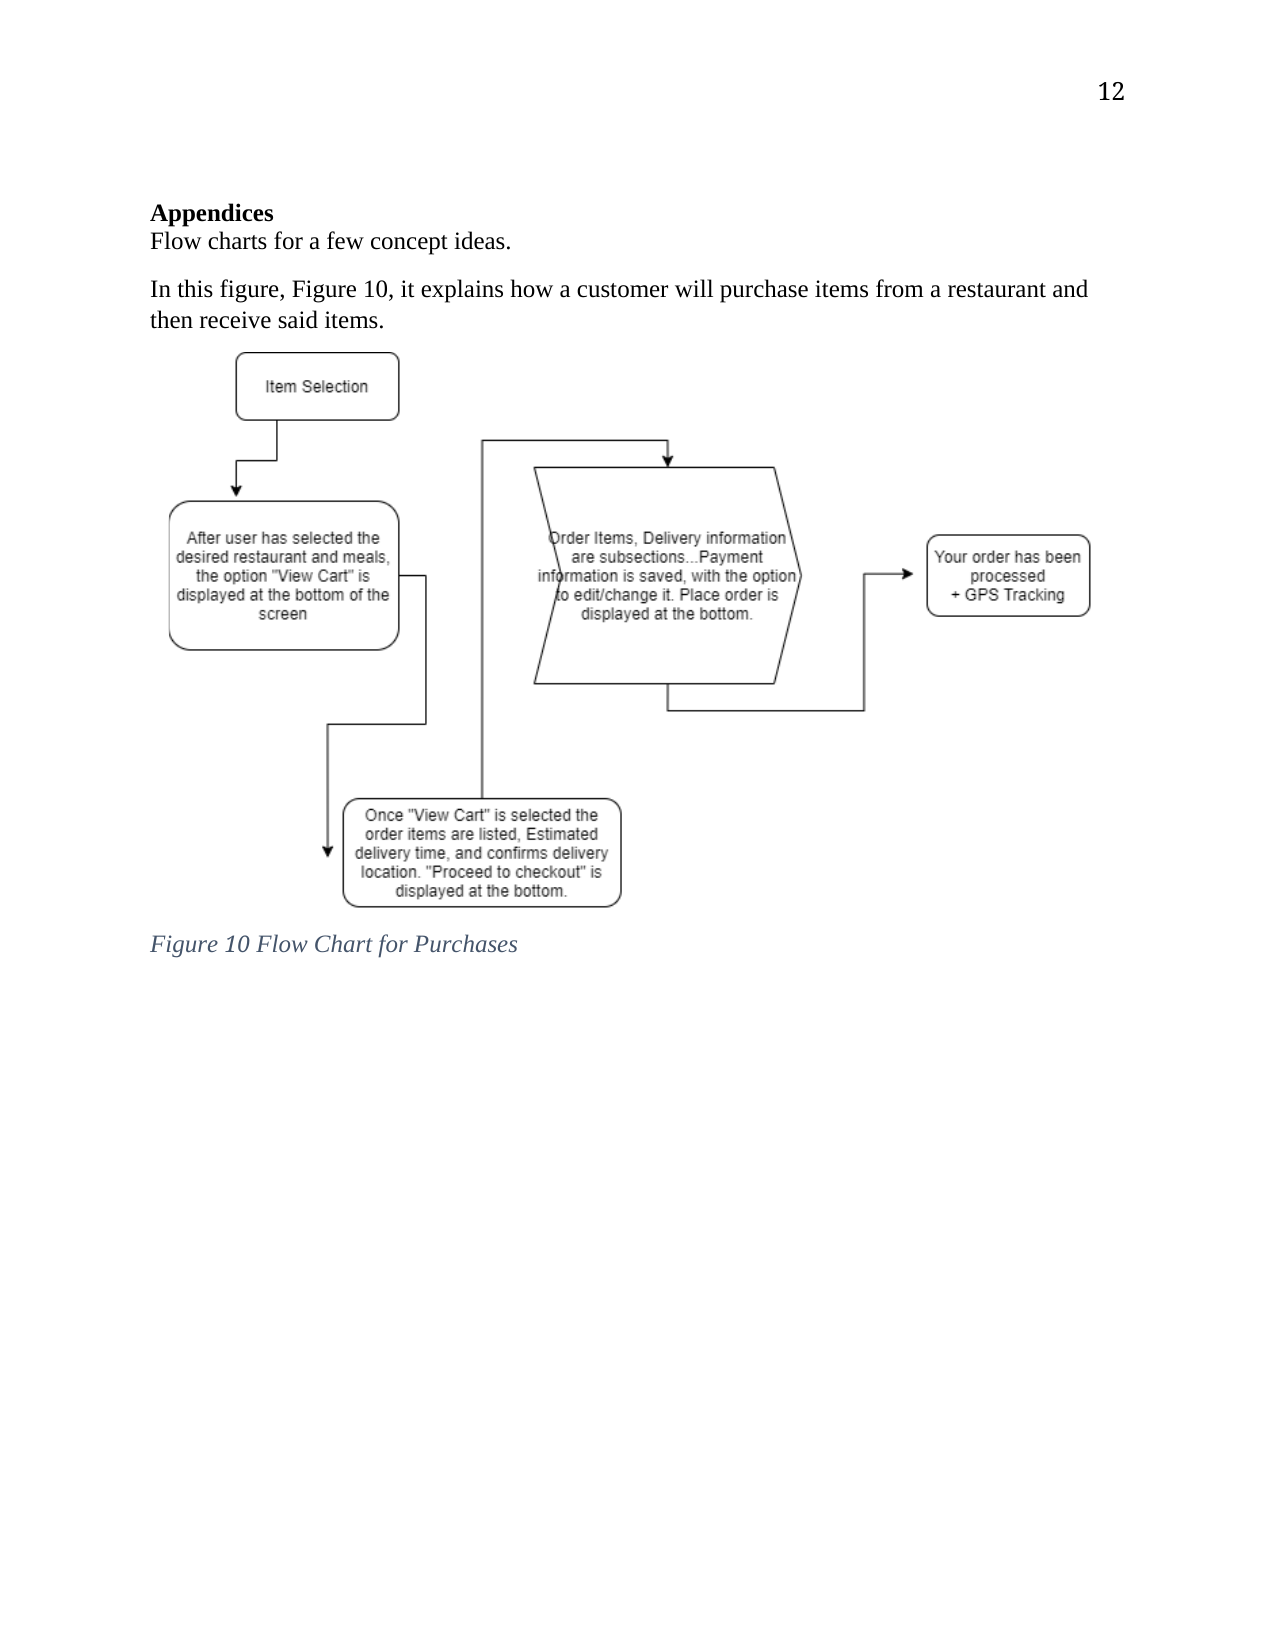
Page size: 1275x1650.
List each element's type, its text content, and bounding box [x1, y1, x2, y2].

subtitle Appendices [150, 198, 1125, 226]
text Flow charts for a few concept ideas. [150, 226, 1125, 255]
text Figure 10 Flow Chart for Purchases [150, 928, 1125, 960]
text In this figure, Figure 10, it explains how a customer will purchase items from a restaurant and then receive said items. [150, 274, 1125, 334]
